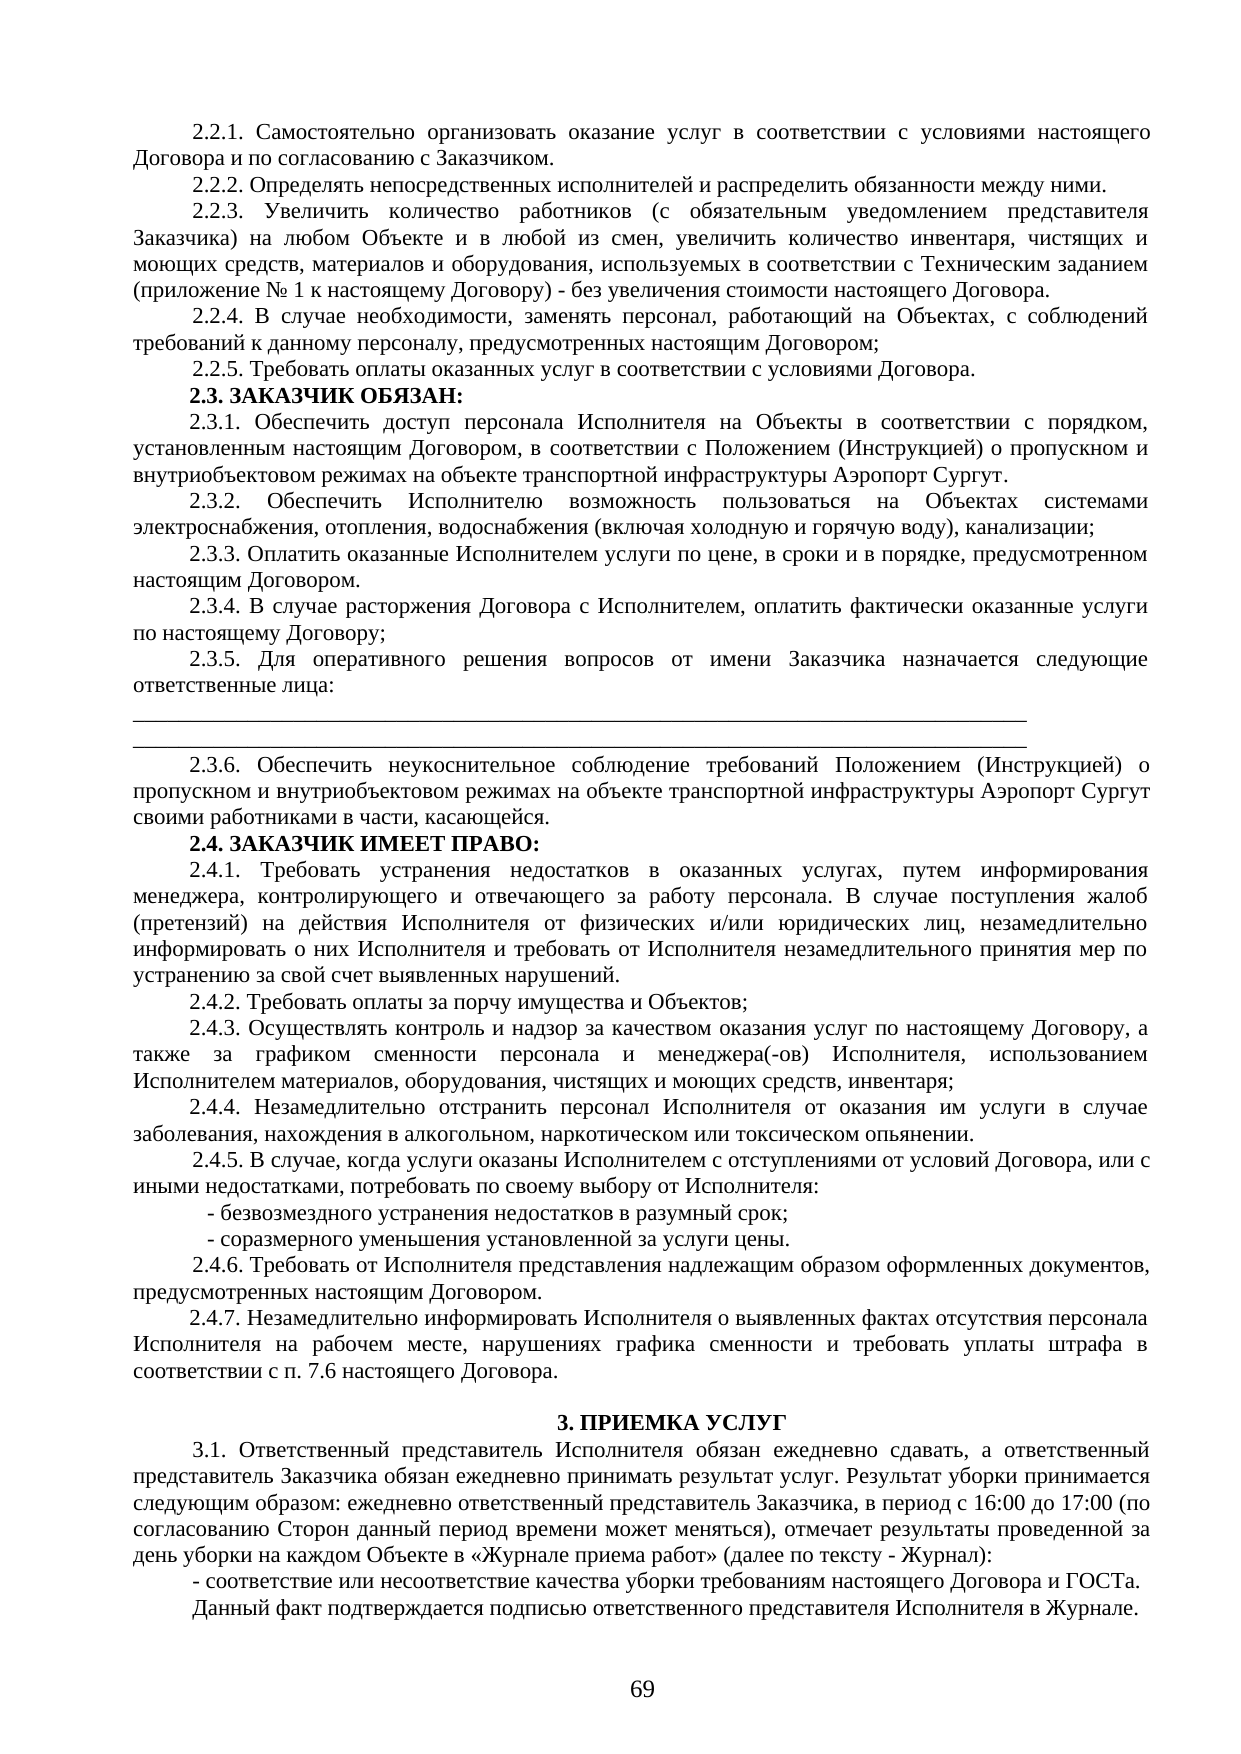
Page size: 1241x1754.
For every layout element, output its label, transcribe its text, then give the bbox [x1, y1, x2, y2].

text 2.2.5. Требовать оплаты оказанных услуг в соответствии с условиями Договора. [133, 355, 1149, 382]
text 2.4.1. Требовать устранения недостатков в оказанных услугах, путем информирования менеджера, контролирующего и отвечающего за работу персонала. В случае поступления жалоб (претензий) на действия Исполнителя от физических и/или юридических лиц, незамедлительно информировать о них Исполнителя и требовать от Исполнителя незамедлительного принятия мер по устранению за свой счет выявленных нарушений. [133, 856, 1149, 988]
text 2.3.1. Обеспечить доступ персонала Исполнителя на Объекты в соответствии с порядком, установленным настоящим Договором, в соответствии с Положением (Инструкцией) о пропускном и внутриобъектовом режимах на объекте транспортной инфраструктуры Аэропорт Сургут. [133, 408, 1149, 487]
text 2.4.4. Незамедлительно отстранить персонал Исполнителя от оказания им услуги в случае заболевания, нахождения в алкогольном, наркотическом или токсическом опьянении. [133, 1093, 1149, 1146]
text 2.3.4. В случае расторжения Договора с Исполнителем, оплатить фактически оказанные услуги по настоящему Договору; [133, 592, 1149, 645]
text 2.3.6. Обеспечить неукоснительное соблюдение требований Положением (Инструкцией) о пропускном и внутриобъектовом режимах на объекте транспортной инфраструктуры Аэропорт Сургут своими работниками в части, касающейся. [133, 751, 1152, 830]
text 2.4.7. Незамедлительно информировать Исполнителя о выявленных фактах отсутствия персонала Исполнителя на рабочем месте, нарушениях графика сменности и требовать уплаты штрафа в соответствии с п. 7.6 настоящего Договора. [133, 1304, 1149, 1383]
text 3.1. Ответственный представитель Исполнителя обязан ежедневно сдавать, а ответственный представитель Заказчика обязан ежедневно принимать результат услуг. Результат уборки принимается следующим образом: ежедневно ответственный представитель Заказчика, в период с 16:00 до 17:00 (по согласованию Сторон данный период времени может меняться), отмечает результаты проведенной за день уборки на каждом Объекте в «Журнале приема работ» (далее по тексту - Журнал): [133, 1436, 1152, 1568]
text 2.2.1. Самостоятельно организовать оказание услуг в соответствии с условиями настоящего Договора и по согласованию с Заказчиком. [133, 118, 1152, 171]
text 3. ПРИЕМКА УСЛУГ [133, 1409, 1152, 1436]
text - безвозмездного устранения недостатков в разумный срок; [133, 1199, 1152, 1225]
text 2.2.2. Определять непосредственных исполнителей и распределить обязанности между ними. [133, 171, 1152, 197]
text Данный факт подтверждается подписью ответственного представителя Исполнителя в Журнале. [133, 1594, 1152, 1620]
text 2.3. ЗАКАЗЧИК ОБЯЗАН: [133, 382, 1149, 408]
text ______________________________________________________________________________ [133, 724, 1149, 751]
text - соответствие или несоответствие качества уборки требованиям настоящего Договора и ГОСТа. [133, 1568, 1152, 1594]
text - соразмерного уменьшения установленной за услуги цены. [133, 1225, 1152, 1251]
text 2.4. ЗАКАЗЧИК ИМЕЕТ ПРАВО: [133, 830, 1149, 856]
text 2.4.2. Требовать оплаты за порчу имущества и Объектов; [133, 988, 1149, 1014]
text 2.4.6. Требовать от Исполнителя представления надлежащим образом оформленных документов, предусмотренных настоящим Договором. [133, 1251, 1152, 1304]
text 2.2.3. Увеличить количество работников (с обязательным уведомлением представителя Заказчика) на любом Объекте и в любой из смен, увеличить количество инвентаря, чистящих и моющих средств, материалов и оборудования, используемых в соответствии с Техническим заданием (приложение № 1 к настоящему Договору) - без увеличения стоимости настоящего Договора. [133, 197, 1149, 303]
text 2.3.5. Для оперативного решения вопросов от имени Заказчика назначается следующие ответственные лица: [133, 645, 1149, 698]
text 2.3.2. Обеспечить Исполнителю возможность пользоваться на Объектах системами электроснабжения, отопления, водоснабжения (включая холодную и горячую воду), канализации; [133, 487, 1149, 540]
text 2.3.3. Оплатить оказанные Исполнителем услуги по цене, в сроки и в порядке, предусмотренном настоящим Договором. [133, 540, 1149, 592]
text 2.4.3. Осуществлять контроль и надзор за качеством оказания услуг по настоящему Договору, а также за графиком сменности персонала и менеджера(-ов) Исполнителя, использованием Исполнителем материалов, оборудования, чистящих и моющих средств, инвентаря; [133, 1014, 1149, 1093]
text 2.2.4. В случае необходимости, заменять персонал, работающий на Объектах, с соблюдений требований к данному персоналу, предусмотренных настоящим Договором; [133, 303, 1149, 355]
text 2.4.5. В случае, когда услуги оказаны Исполнителем с отступлениями от условий Договора, или с иными недостатками, потребовать по своему выбору от Исполнителя: [133, 1146, 1152, 1199]
text ______________________________________________________________________________ [133, 698, 1149, 724]
